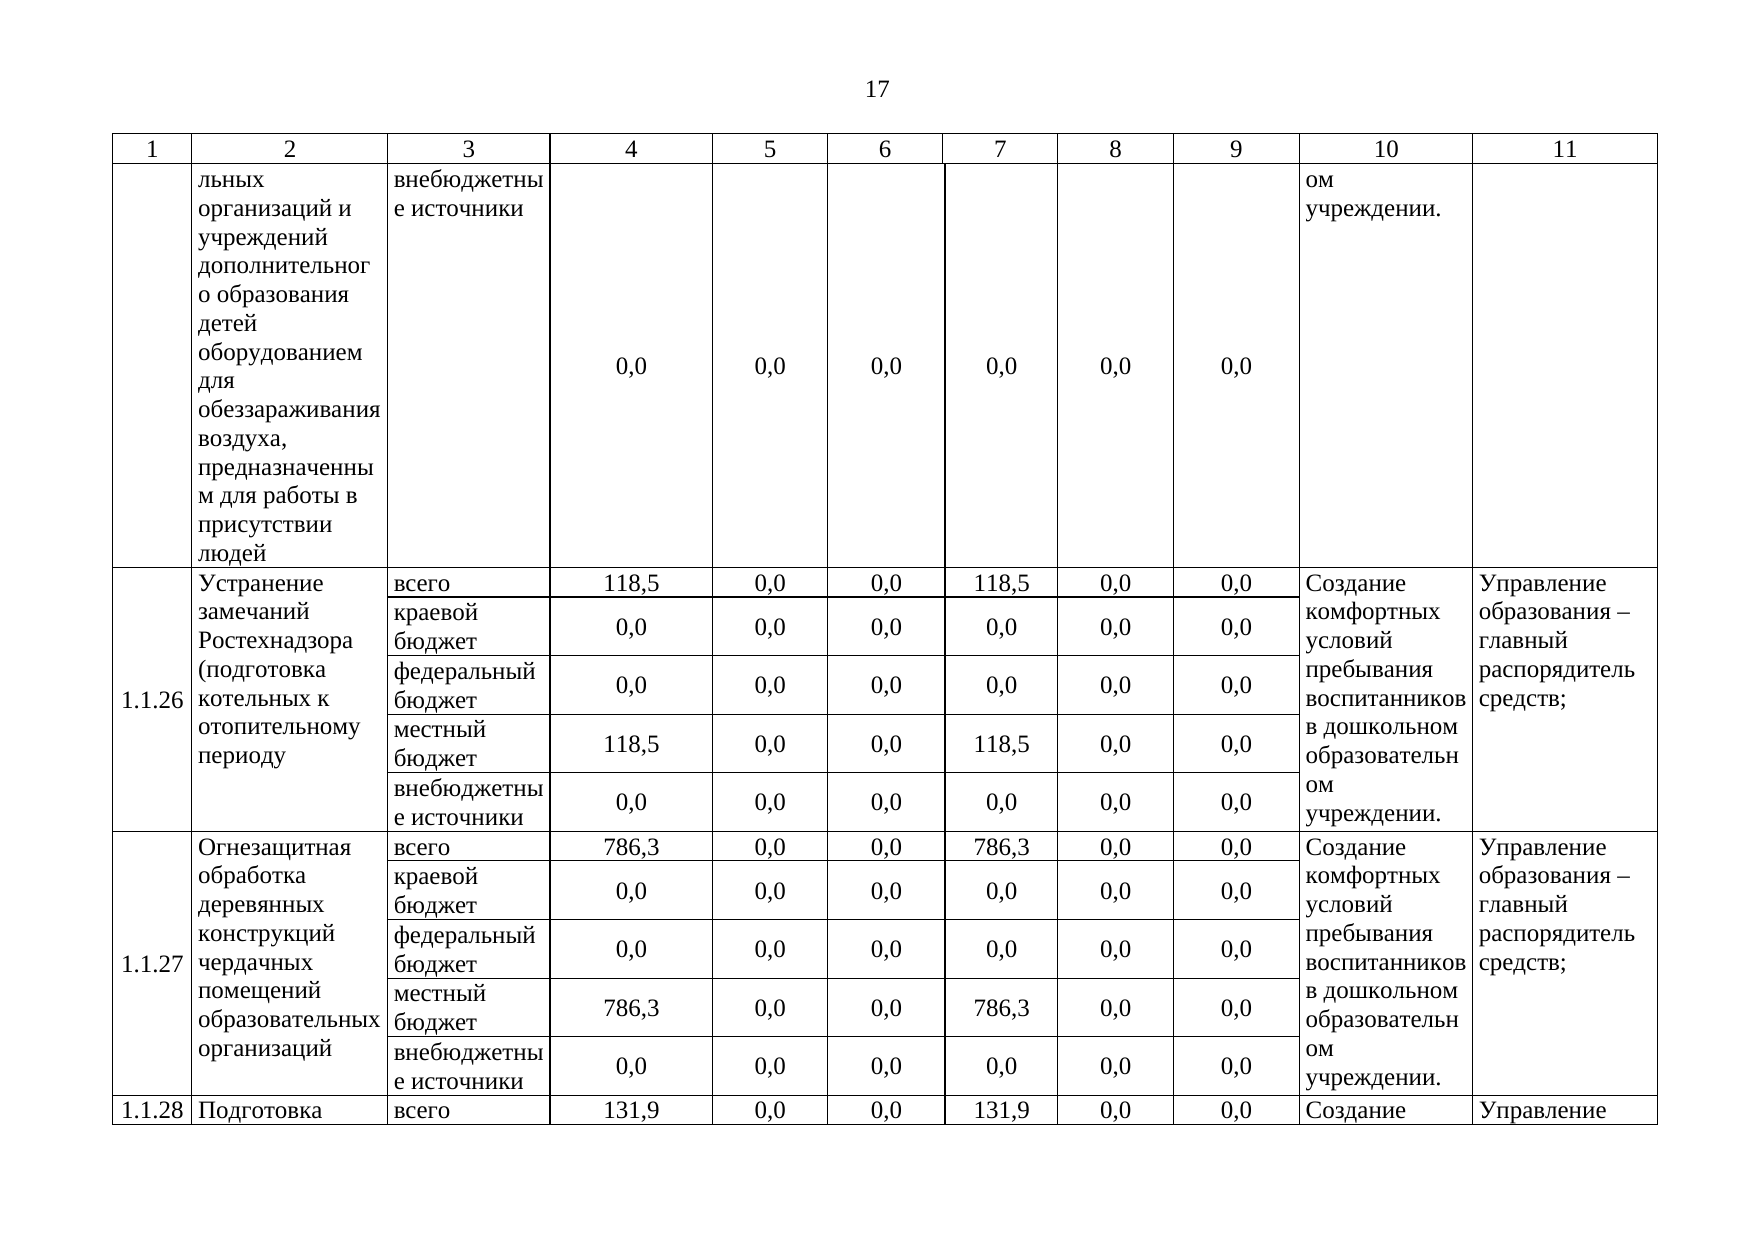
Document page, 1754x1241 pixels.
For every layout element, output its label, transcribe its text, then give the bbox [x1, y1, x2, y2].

table_cell 118,5 [946, 715, 1057, 772]
table_cell 131,9 [551, 1096, 712, 1124]
table_cell 0,0 [713, 773, 827, 831]
table_cell внебюджетные источники [388, 164, 549, 567]
table_cell 0,0 [828, 164, 944, 567]
table_cell 0,0 [713, 1096, 827, 1124]
table_cell 0,0 [1058, 568, 1173, 596]
table_cell 0,0 [1058, 832, 1173, 860]
table_cell 0,0 [551, 656, 712, 713]
table_cell 0,0 [1174, 1037, 1299, 1094]
table_cell 0,0 [946, 598, 1057, 655]
table_cell 118,5 [551, 715, 712, 772]
table_cell 0,0 [828, 568, 944, 596]
table_cell 0,0 [1058, 920, 1173, 977]
table_cell 0,0 [713, 598, 827, 655]
table_cell 1.1.26 [113, 568, 191, 831]
table_cell 118,5 [551, 568, 712, 596]
table_cell 118,5 [946, 568, 1057, 596]
table_cell местный бюджет [388, 979, 549, 1036]
table_header 6 [828, 134, 942, 163]
table_cell Создание комфортных условий пребывания воспитанников в дошкольном образовательном учреждении. [1300, 832, 1472, 1094]
table_cell местный бюджет [388, 715, 549, 772]
table_cell 0,0 [946, 164, 1057, 567]
table_cell внебюджетные источники [388, 773, 549, 831]
table_cell 0,0 [1058, 598, 1173, 655]
table_header 2 [192, 134, 387, 163]
table_cell 0,0 [946, 920, 1057, 977]
table_cell 0,0 [946, 773, 1057, 831]
table_header 11 [1473, 134, 1657, 163]
table_cell 1.1.27 [113, 832, 191, 1094]
table_cell Управление образования – главный распорядитель средств; [1473, 568, 1657, 831]
table_header 9 [1174, 134, 1299, 163]
table_cell 786,3 [551, 832, 712, 860]
table_cell 0,0 [551, 920, 712, 977]
table_cell 0,0 [1058, 1037, 1173, 1094]
table_cell 0,0 [713, 164, 827, 567]
table_cell 786,3 [946, 979, 1057, 1036]
table_cell 0,0 [828, 656, 944, 713]
table_cell 0,0 [946, 1037, 1057, 1094]
table_header 5 [713, 134, 827, 163]
table_cell 0,0 [713, 920, 827, 977]
table_cell 0,0 [551, 861, 712, 919]
table_cell Устранение замечаний Ростехнадзора (подготовка котельных к отопительному периоду [192, 568, 387, 831]
table_cell Управление образования – главный распорядитель средств; [1473, 832, 1657, 1094]
table_cell 0,0 [1174, 920, 1299, 977]
table_header 4 [551, 134, 712, 163]
table_cell всего [388, 1096, 549, 1124]
table_cell 0,0 [1174, 715, 1299, 772]
table_cell Создание комфортных условий пребывания воспитанников в дошкольном образовательном учреждении. [1300, 568, 1472, 831]
table_header 1 [113, 134, 191, 163]
table_cell федеральный бюджет [388, 656, 549, 713]
table_cell 0,0 [1174, 568, 1299, 596]
table_cell всего [388, 568, 549, 596]
table_cell 786,3 [946, 832, 1057, 860]
table_cell 0,0 [551, 164, 712, 567]
table_cell 0,0 [1174, 979, 1299, 1036]
table_cell 1.1.28 [113, 1096, 191, 1124]
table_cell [1300, 1096, 1472, 1124]
table_cell краевой бюджет [388, 861, 549, 919]
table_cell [1473, 1096, 1657, 1124]
table_cell внебюджетные источники [388, 1037, 549, 1094]
table_cell 0,0 [1174, 656, 1299, 713]
table_cell 0,0 [1174, 598, 1299, 655]
table_cell 0,0 [828, 920, 944, 977]
table_cell 0,0 [1058, 979, 1173, 1036]
table_cell федеральный бюджет [388, 920, 549, 977]
table_cell 0,0 [713, 568, 827, 596]
table_cell 0,0 [1174, 164, 1299, 567]
table_cell 0,0 [713, 832, 827, 860]
table_cell 0,0 [713, 715, 827, 772]
table_cell 0,0 [828, 861, 944, 919]
table_cell 131,9 [946, 1096, 1057, 1124]
table_cell 0,0 [551, 773, 712, 831]
table_cell 0,0 [551, 1037, 712, 1094]
table_cell 0,0 [828, 598, 944, 655]
table_cell 0,0 [828, 1096, 944, 1124]
table_cell 0,0 [1058, 1096, 1173, 1124]
table_cell 786,3 [551, 979, 712, 1036]
table_cell краевой бюджет [388, 598, 549, 655]
table_header 7 [943, 134, 1057, 163]
table_header 3 [388, 134, 549, 163]
table_cell 0,0 [946, 656, 1057, 713]
table_cell 0,0 [1058, 164, 1173, 567]
table_cell 0,0 [551, 598, 712, 655]
table_cell всего [388, 832, 549, 860]
table_cell 0,0 [1174, 832, 1299, 860]
table_cell 0,0 [1174, 773, 1299, 831]
table_cell 0,0 [828, 773, 944, 831]
table_cell 0,0 [1058, 715, 1173, 772]
table_cell 0,0 [713, 656, 827, 713]
table_cell 0,0 [946, 861, 1057, 919]
table_cell 0,0 [1174, 861, 1299, 919]
table_cell 0,0 [713, 1037, 827, 1094]
table_header 8 [1058, 134, 1173, 163]
table_header 10 [1300, 134, 1472, 163]
table_cell 0,0 [828, 832, 944, 860]
table_cell 0,0 [1058, 656, 1173, 713]
table_cell 0,0 [828, 715, 944, 772]
table_cell 0,0 [1174, 1096, 1299, 1124]
table_cell 0,0 [828, 1037, 944, 1094]
table_cell 0,0 [713, 979, 827, 1036]
table_cell 0,0 [1058, 861, 1173, 919]
table_cell 0,0 [713, 861, 827, 919]
table_cell 0,0 [1058, 773, 1173, 831]
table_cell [192, 1096, 387, 1124]
table_cell Огнезащитная обработка деревянных конструкций чердачных помещений образовательных организаций [192, 832, 387, 1094]
table_cell 0,0 [828, 979, 944, 1036]
